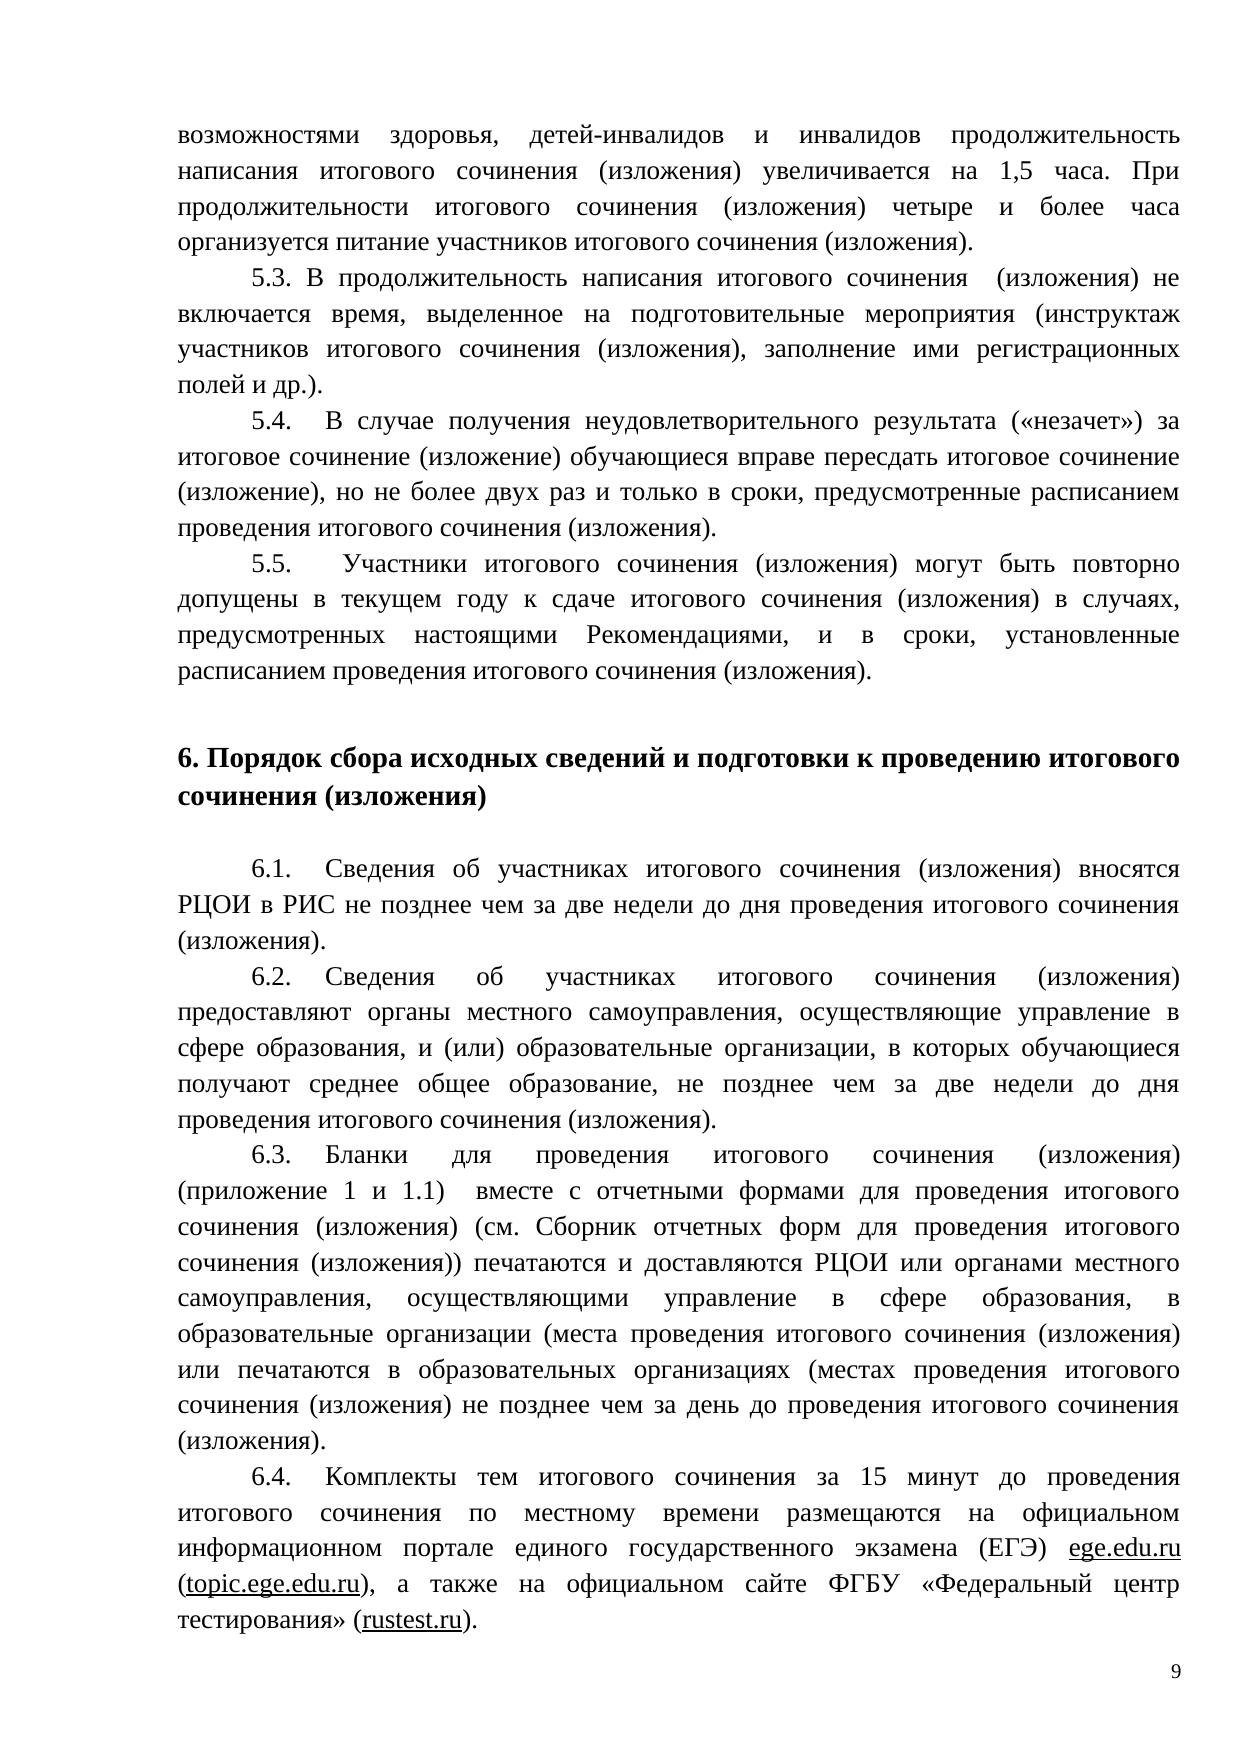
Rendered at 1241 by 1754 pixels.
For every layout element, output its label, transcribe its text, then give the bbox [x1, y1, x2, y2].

list Участники итогового сочинения (изложения) могут быть повторно допущены в текущем году к сдаче итогового сочинения (изложения) в случаях, предусмотренных настоящими Рекомендациями, и в сроки, установленные расписанием проведения итогового сочинения (изложения). [177, 547, 1181, 685]
list Сведения об участниках итогового сочинения (изложения) вносятся РЦОИ в РИС не позднее чем за две недели до дня проведения итогового сочинения (изложения). [177, 853, 1181, 955]
list В случае получения неудовлетворительного результата («незачет») за итоговое сочинение (изложение) обучающиеся вправе пересдать итоговое сочинение (изложение), но не более двух раз и только в сроки, предусмотренные расписанием проведения итогового сочинения (изложения). [177, 404, 1181, 542]
list Сведения об участниках итогового сочинения (изложения) предоставляют органы местного самоуправления, осуществляющие управление в сфере образования, и (или) образовательные организации, в которых обучающиеся получают среднее общее образование, не позднее чем за две недели до дня проведения итогового сочинения (изложения). [177, 960, 1181, 1134]
list Бланки для проведения итогового сочинения (изложения) (приложение 1 и 1.1) вместе с отчетными формами для проведения итогового сочинения (изложения) (см. Сборник отчетных форм для проведения итогового сочинения (изложения)) печатаются и доставляются РЦОИ или органами местного самоуправления, осуществляющими управление в сфере образования, в образовательные организации (места проведения итогового сочинения (изложения) или печатаются в образовательных организациях (местах проведения итогового сочинения (изложения) не позднее чем за день до проведения итогового сочинения (изложения). [177, 1138, 1181, 1455]
list 5.3. В продолжительность написания итогового сочинения (изложения) не включается время, выделенное на подготовительные мероприятия (инструктаж участников итогового сочинения (изложения), заполнение ими регистрационных полей и др.). [177, 261, 1181, 399]
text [177, 118, 1181, 256]
list Комплекты тем итогового сочинения за 15 минут до проведения итогового сочинения по местному времени размещаются на официальном информационном портале единого государственного экзамена (ЕГЭ) ege.edu.ru (topic.ege.edu.ru), а также на официальном сайте ФГБУ «Федеральный центр тестирования» (rustest.ru). [177, 1460, 1181, 1634]
subtitle 6. Порядок сбора исходных сведений и подготовки к проведению итогового сочинения (изложения) [177, 740, 1181, 812]
